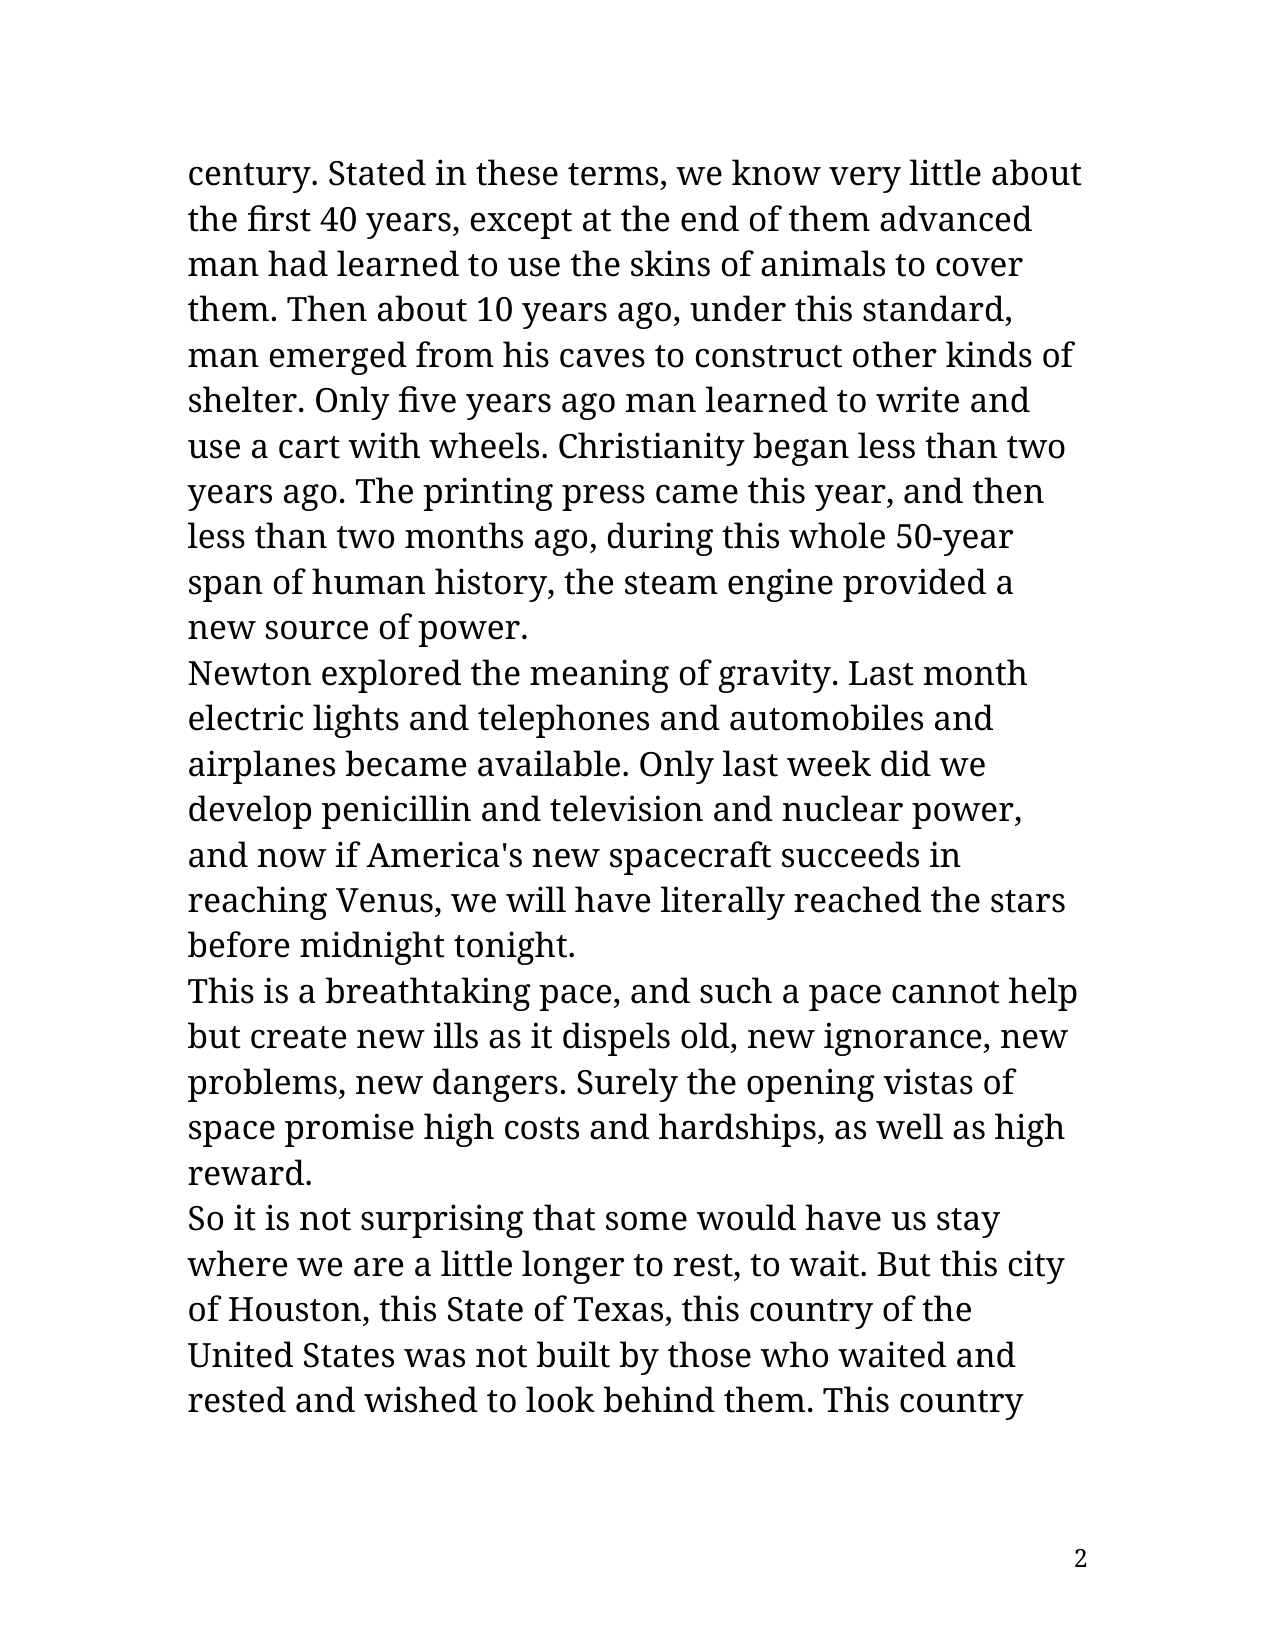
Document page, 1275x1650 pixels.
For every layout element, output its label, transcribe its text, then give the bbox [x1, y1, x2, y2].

text This is a breathtaking pace, and such a pace cannot help but create new ills as it dispels old, new ignorance, new problems, new dangers. Surely the opening vistas of space promise high costs and hardships, as well as high reward. [187, 968, 1087, 1195]
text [187, 150, 1087, 649]
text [187, 1195, 1087, 1422]
text Newton explored the meaning of gravity. Last month electric lights and telephones and automobiles and airplanes became available. Only last week did we develop penicillin and television and nuclear power, and now if America's new spacecraft succeeds in reaching Venus, we will have literally reached the stars before midnight tonight. [187, 650, 1087, 968]
